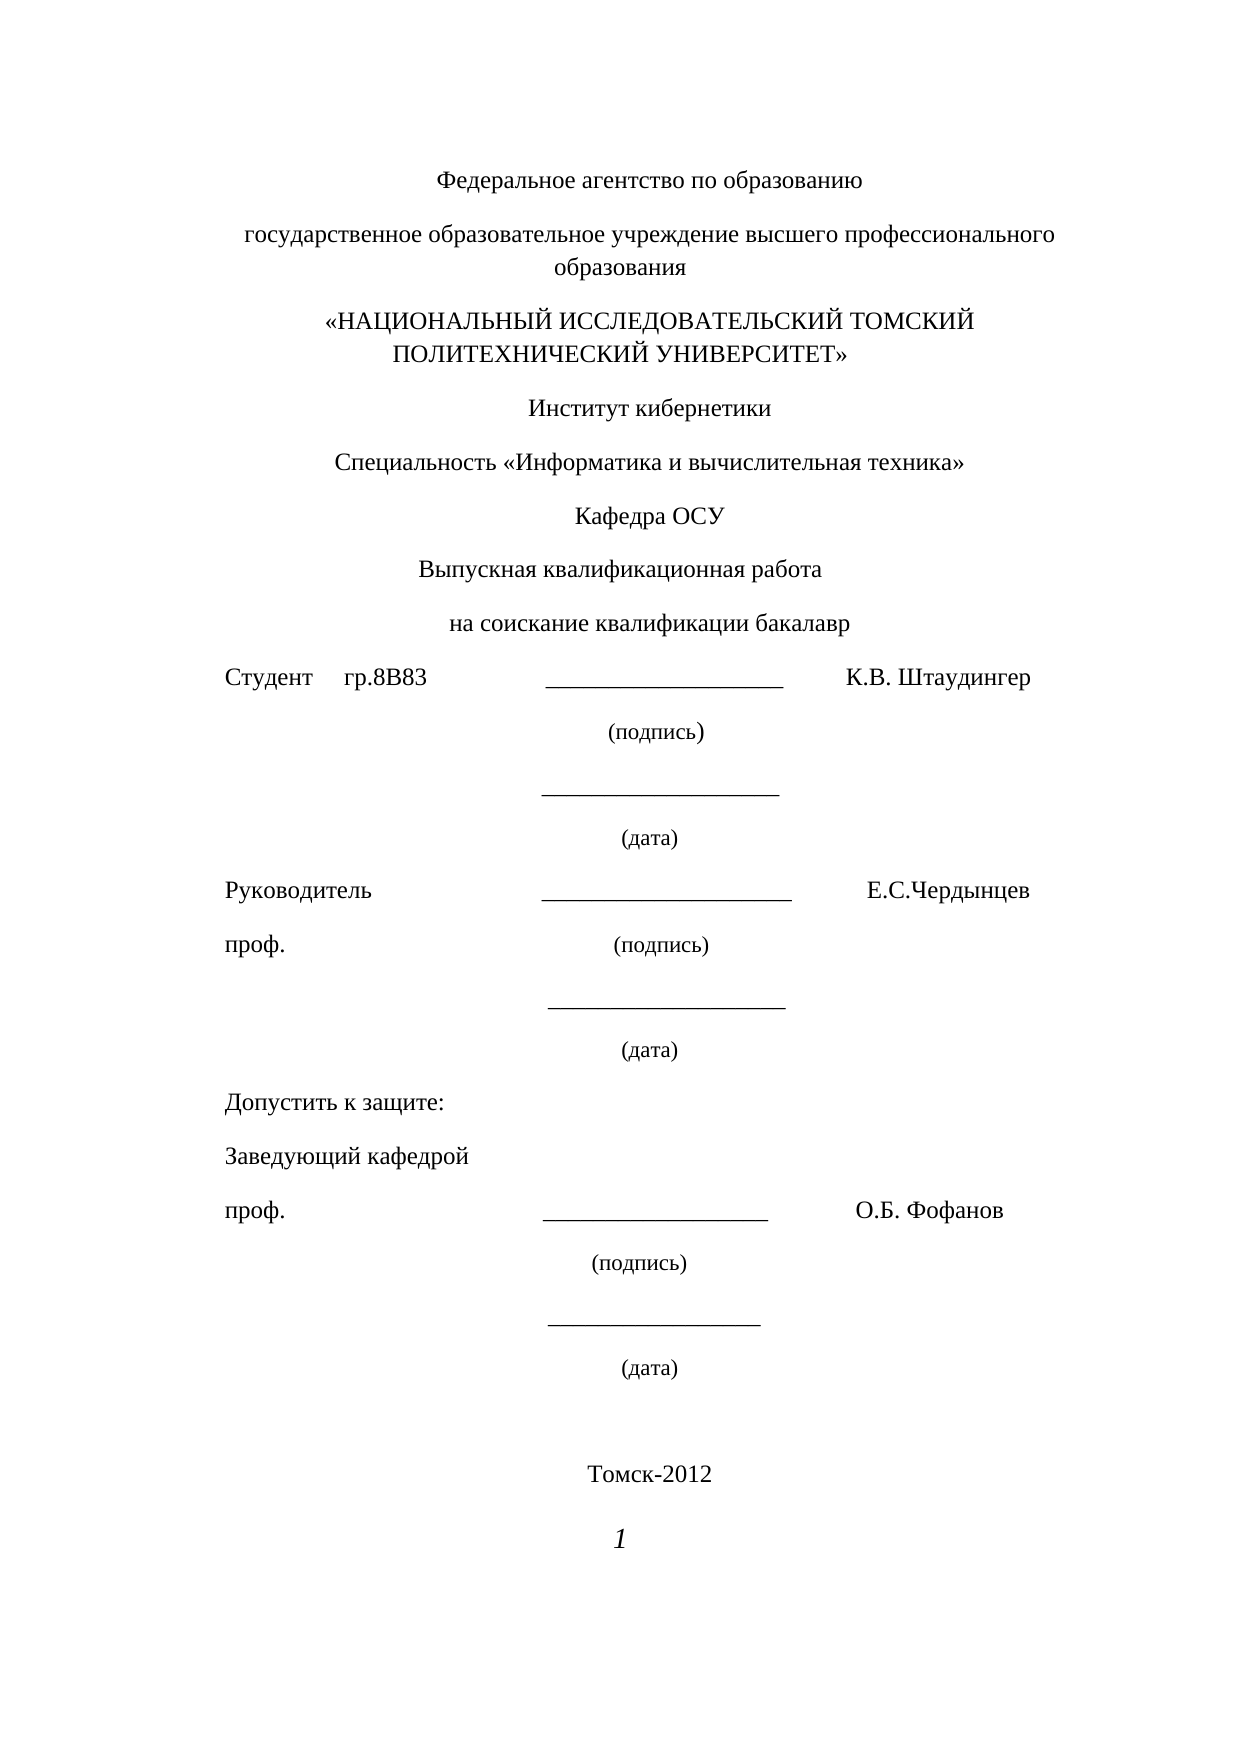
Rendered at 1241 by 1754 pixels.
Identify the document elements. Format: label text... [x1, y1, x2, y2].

text (дата) [165, 1354, 1075, 1381]
text (подпись) [165, 716, 1075, 745]
text (дата) [165, 824, 1075, 850]
text проф. (подпись) [165, 929, 1075, 957]
text Руководитель ____________________ Е.С.Чердынцев [165, 875, 1075, 904]
text «НАЦИОНАЛЬНЫЙ ИССЛЕДОВАТЕЛЬСКИЙ ТОМСКИЙ ПОЛИТЕХНИЧЕСКИЙ УНИВЕРСИТЕТ» [165, 306, 1075, 368]
text Специальность «Информатика и вычислительная техника» [165, 447, 1075, 476]
text на соискание квалификации бакалавр [165, 608, 1075, 637]
text (дата) [165, 1036, 1075, 1063]
text Томск-2012 [165, 1459, 1075, 1488]
text Федеральное агентство по образованию [165, 165, 1075, 194]
text Заведующий кафедрой [165, 1141, 1075, 1170]
text (подпись) [165, 1249, 1075, 1275]
text Допустить к защите: [165, 1087, 1075, 1116]
text государственное образовательное учреждение высшего профессионального образования [165, 219, 1075, 281]
text Студент гр.8В83 ___________________ К.В. Штаудингер [165, 662, 1075, 691]
text Выпускная квалификационная работа [165, 554, 1075, 583]
text Институт кибернетики [165, 393, 1075, 422]
text проф. __________________ О.Б. Фофанов [165, 1195, 1075, 1224]
text ___________________ [165, 983, 1075, 1011]
text _________________ [165, 1301, 1075, 1329]
text Кафедра ОСУ [165, 501, 1075, 529]
text ___________________ [165, 770, 1075, 799]
